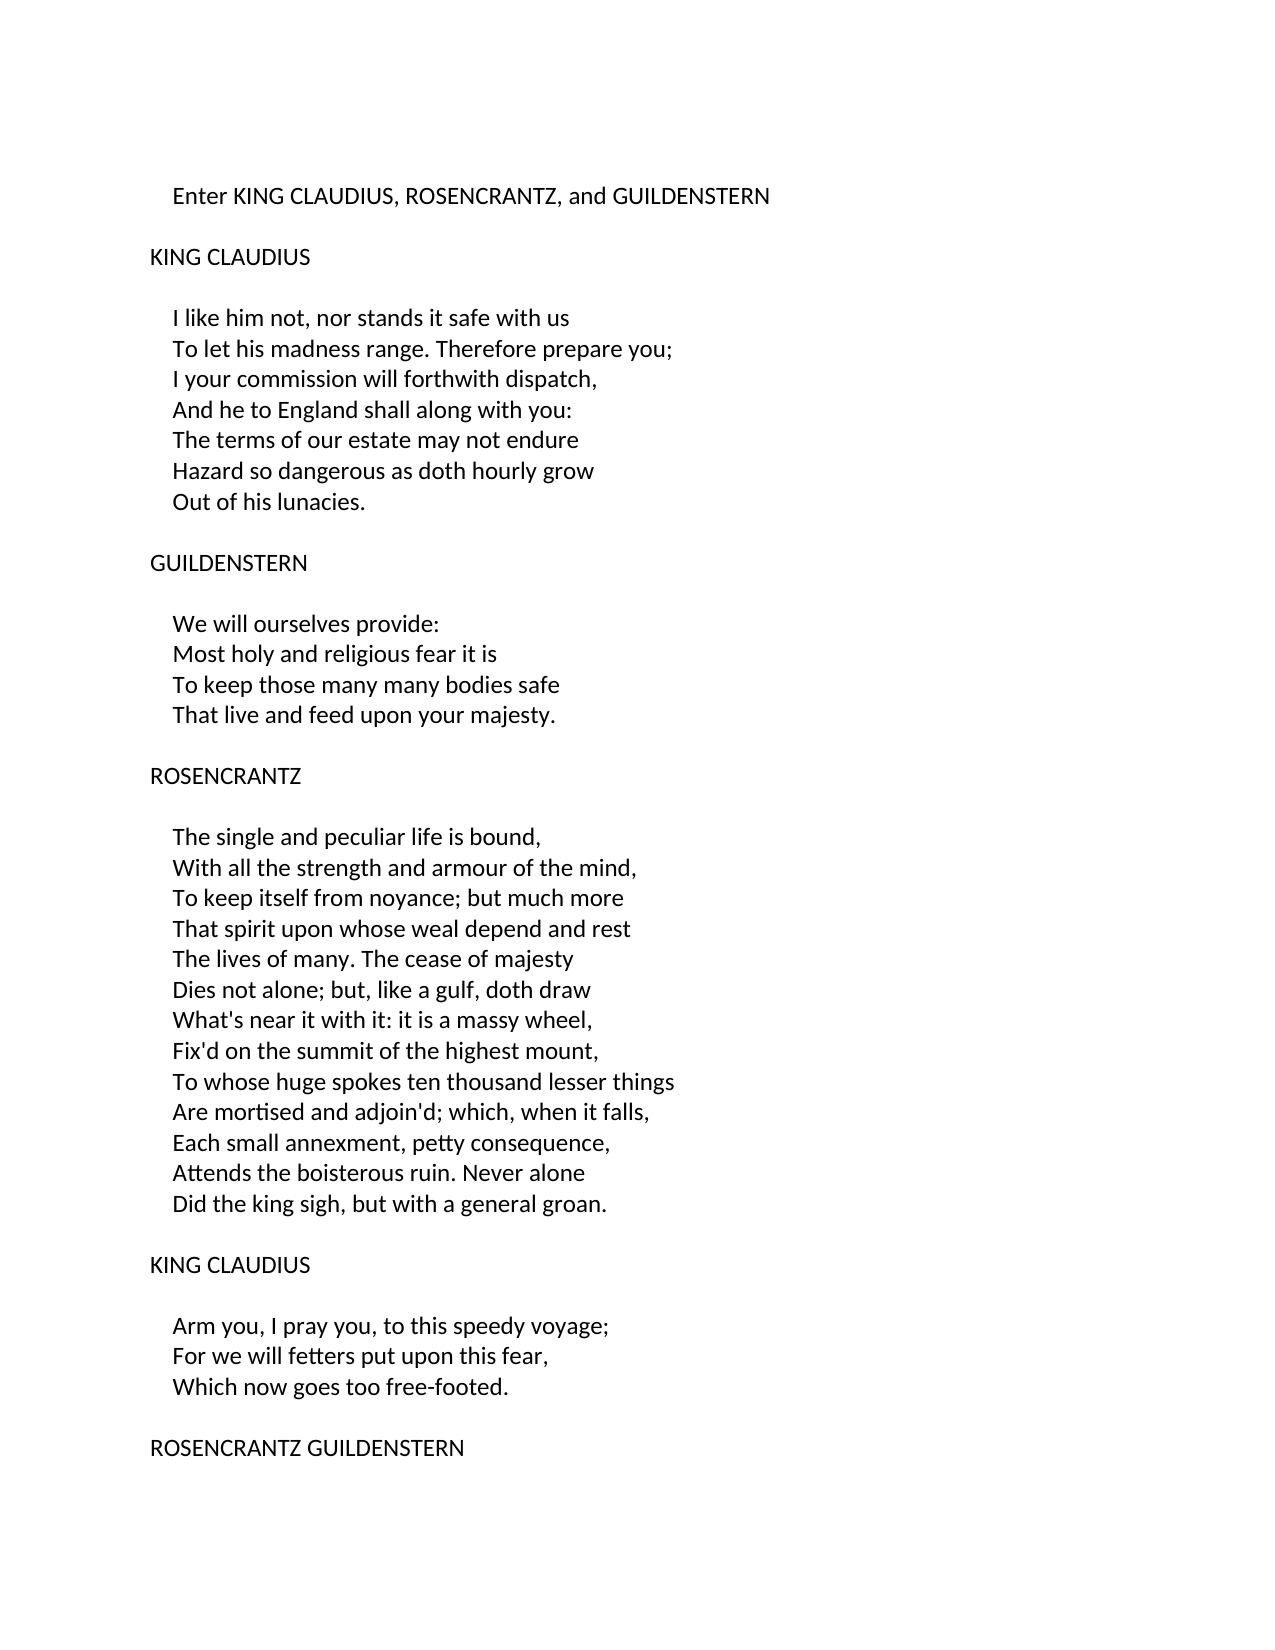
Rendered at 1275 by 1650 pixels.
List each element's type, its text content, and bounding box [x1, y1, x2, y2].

text Attends the boisterous ruin. Never alone [150, 1157, 1125, 1188]
text Arm you, I pray you, to this speedy voyage; [150, 1310, 1125, 1340]
text To let his madness range. Therefore prepare you; [150, 333, 1125, 364]
text Dies not alone; but, like a gulf, doth draw [150, 974, 1125, 1004]
text For we will fetters put upon this fear, [150, 1340, 1125, 1371]
text ROSENCRANTZ [150, 760, 1125, 791]
text The single and peculiar life is bound, [150, 821, 1125, 852]
text Hazard so dangerous as doth hourly grow [150, 455, 1125, 486]
text Which now goes too free-footed. [150, 1371, 1125, 1401]
text GUILDENSTERN [150, 547, 1125, 577]
text KING CLAUDIUS [150, 242, 1125, 272]
text We will ourselves provide: [150, 608, 1125, 638]
text That live and feed upon your majesty. [150, 699, 1125, 730]
text To keep those many many bodies safe [150, 669, 1125, 699]
text The lives of many. The cease of majesty [150, 943, 1125, 974]
text Most holy and religious fear it is [150, 638, 1125, 669]
text Out of his lunacies. [150, 486, 1125, 516]
text To whose huge spokes ten thousand lesser things [150, 1066, 1125, 1096]
text That spirit upon whose weal depend and rest [150, 913, 1125, 943]
text I your commission will forthwith dispatch, [150, 364, 1125, 394]
text Fix'd on the summit of the highest mount, [150, 1035, 1125, 1066]
text And he to England shall along with you: [150, 394, 1125, 425]
text Enter KING CLAUDIUS, ROSENCRANTZ, and GUILDENSTERN [150, 181, 1125, 211]
text KING CLAUDIUS [150, 1249, 1125, 1279]
text ROSENCRANTZ GUILDENSTERN [150, 1432, 1125, 1462]
text The terms of our estate may not endure [150, 425, 1125, 455]
text Are mortised and adjoin'd; which, when it falls, [150, 1096, 1125, 1127]
text I like him not, nor stands it safe with us [150, 303, 1125, 333]
text What's near it with it: it is a massy wheel, [150, 1004, 1125, 1035]
text Did the king sigh, but with a general groan. [150, 1188, 1125, 1218]
text With all the strength and armour of the mind, [150, 852, 1125, 882]
text Each small annexment, petty consequence, [150, 1127, 1125, 1157]
text To keep itself from noyance; but much more [150, 882, 1125, 913]
